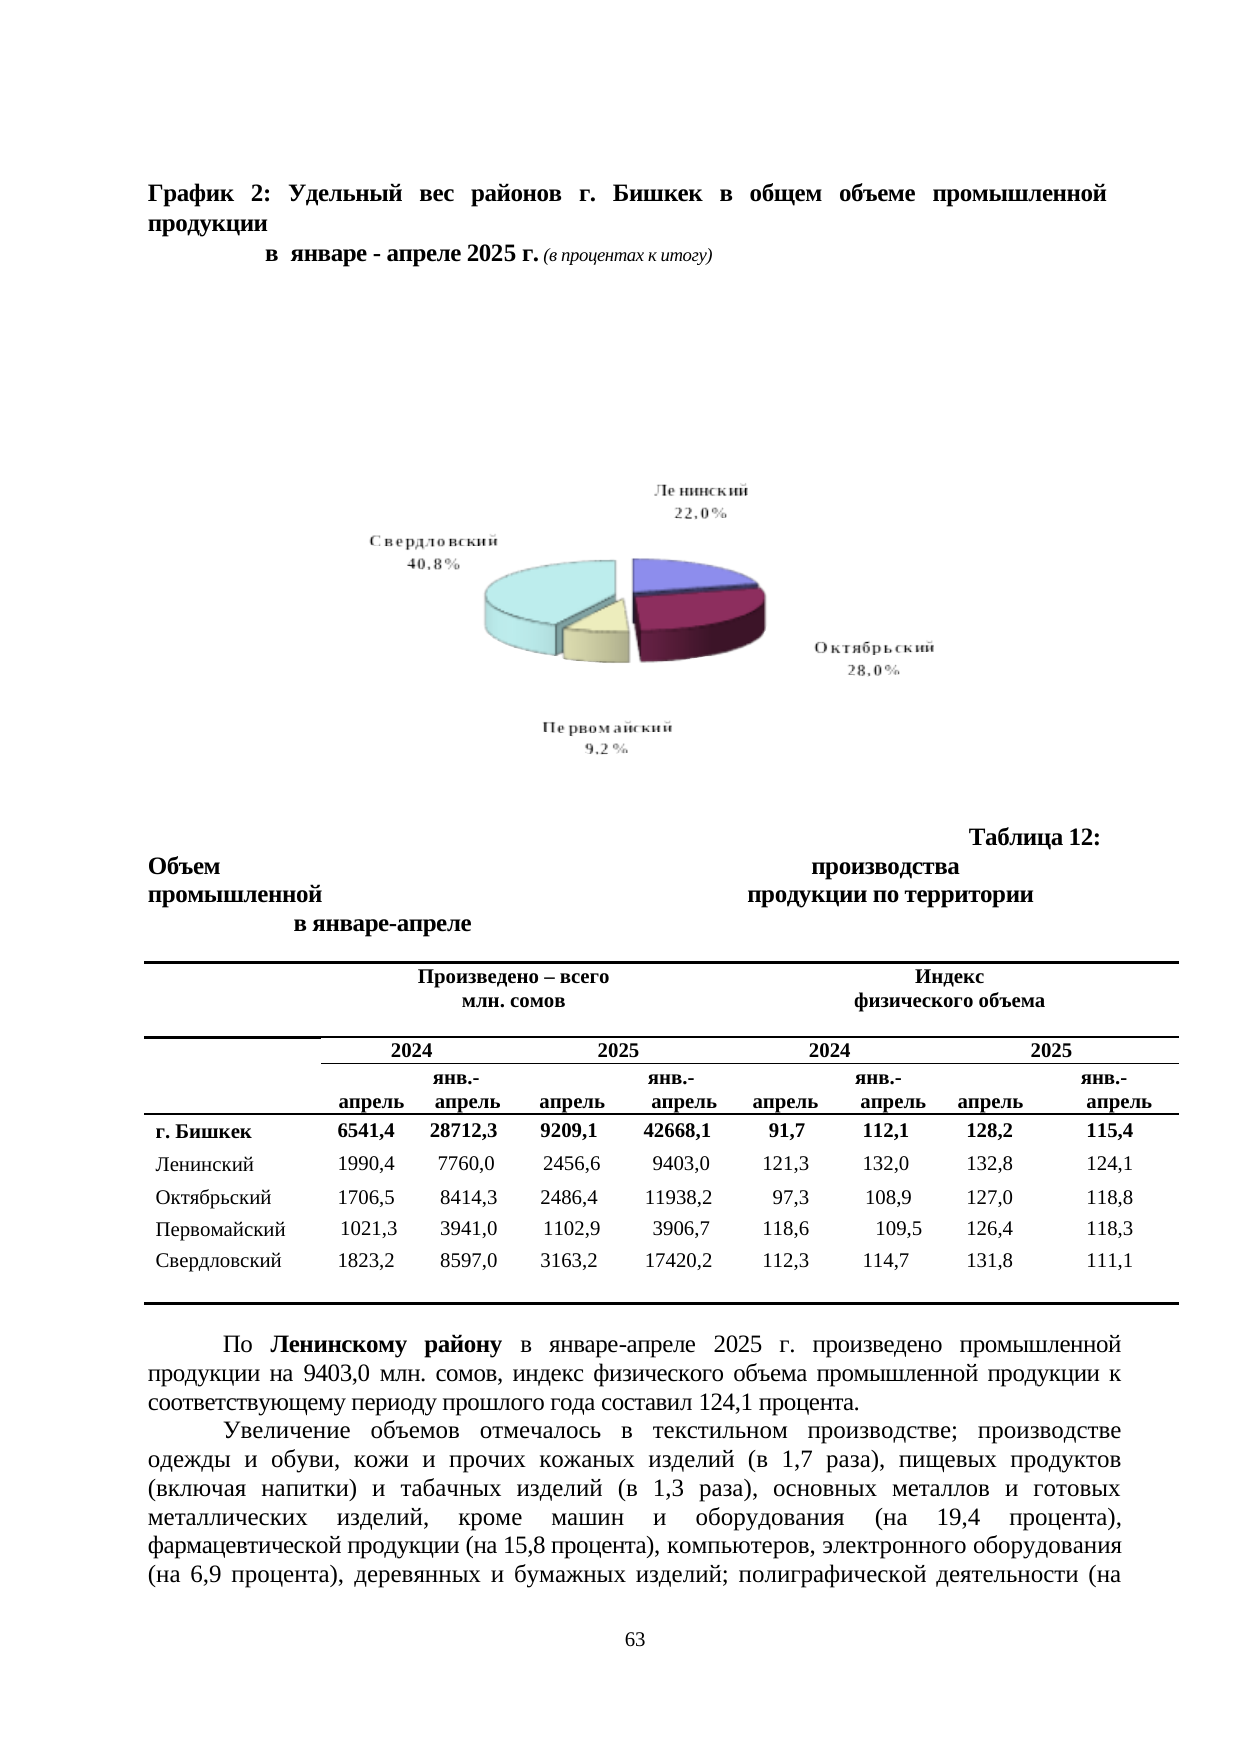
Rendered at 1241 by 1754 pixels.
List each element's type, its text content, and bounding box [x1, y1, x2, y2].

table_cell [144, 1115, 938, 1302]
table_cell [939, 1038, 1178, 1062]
text График 2: Удельный вес районов г. Бишкек в общем объеме промышленной продукции [148, 178, 1107, 237]
text в январе - апреле 2025 г. (в процентах к итогу) [148, 238, 1107, 267]
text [148, 1415, 1122, 1588]
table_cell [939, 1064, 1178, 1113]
text Таблица 12: Объем производства промышленной продукции по территории [148, 534, 1107, 908]
text По Ленинскому району в январе-апреле 2025 г. произведено промышленной продукции на 9403,0 млн. сомов, индекс физического объема промышленной продукции к соответствующему периоду прошлого года составил 124,1 процента. [148, 1329, 1122, 1415]
text в январе-апреле [148, 908, 1107, 937]
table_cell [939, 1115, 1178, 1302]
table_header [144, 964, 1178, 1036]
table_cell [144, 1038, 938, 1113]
